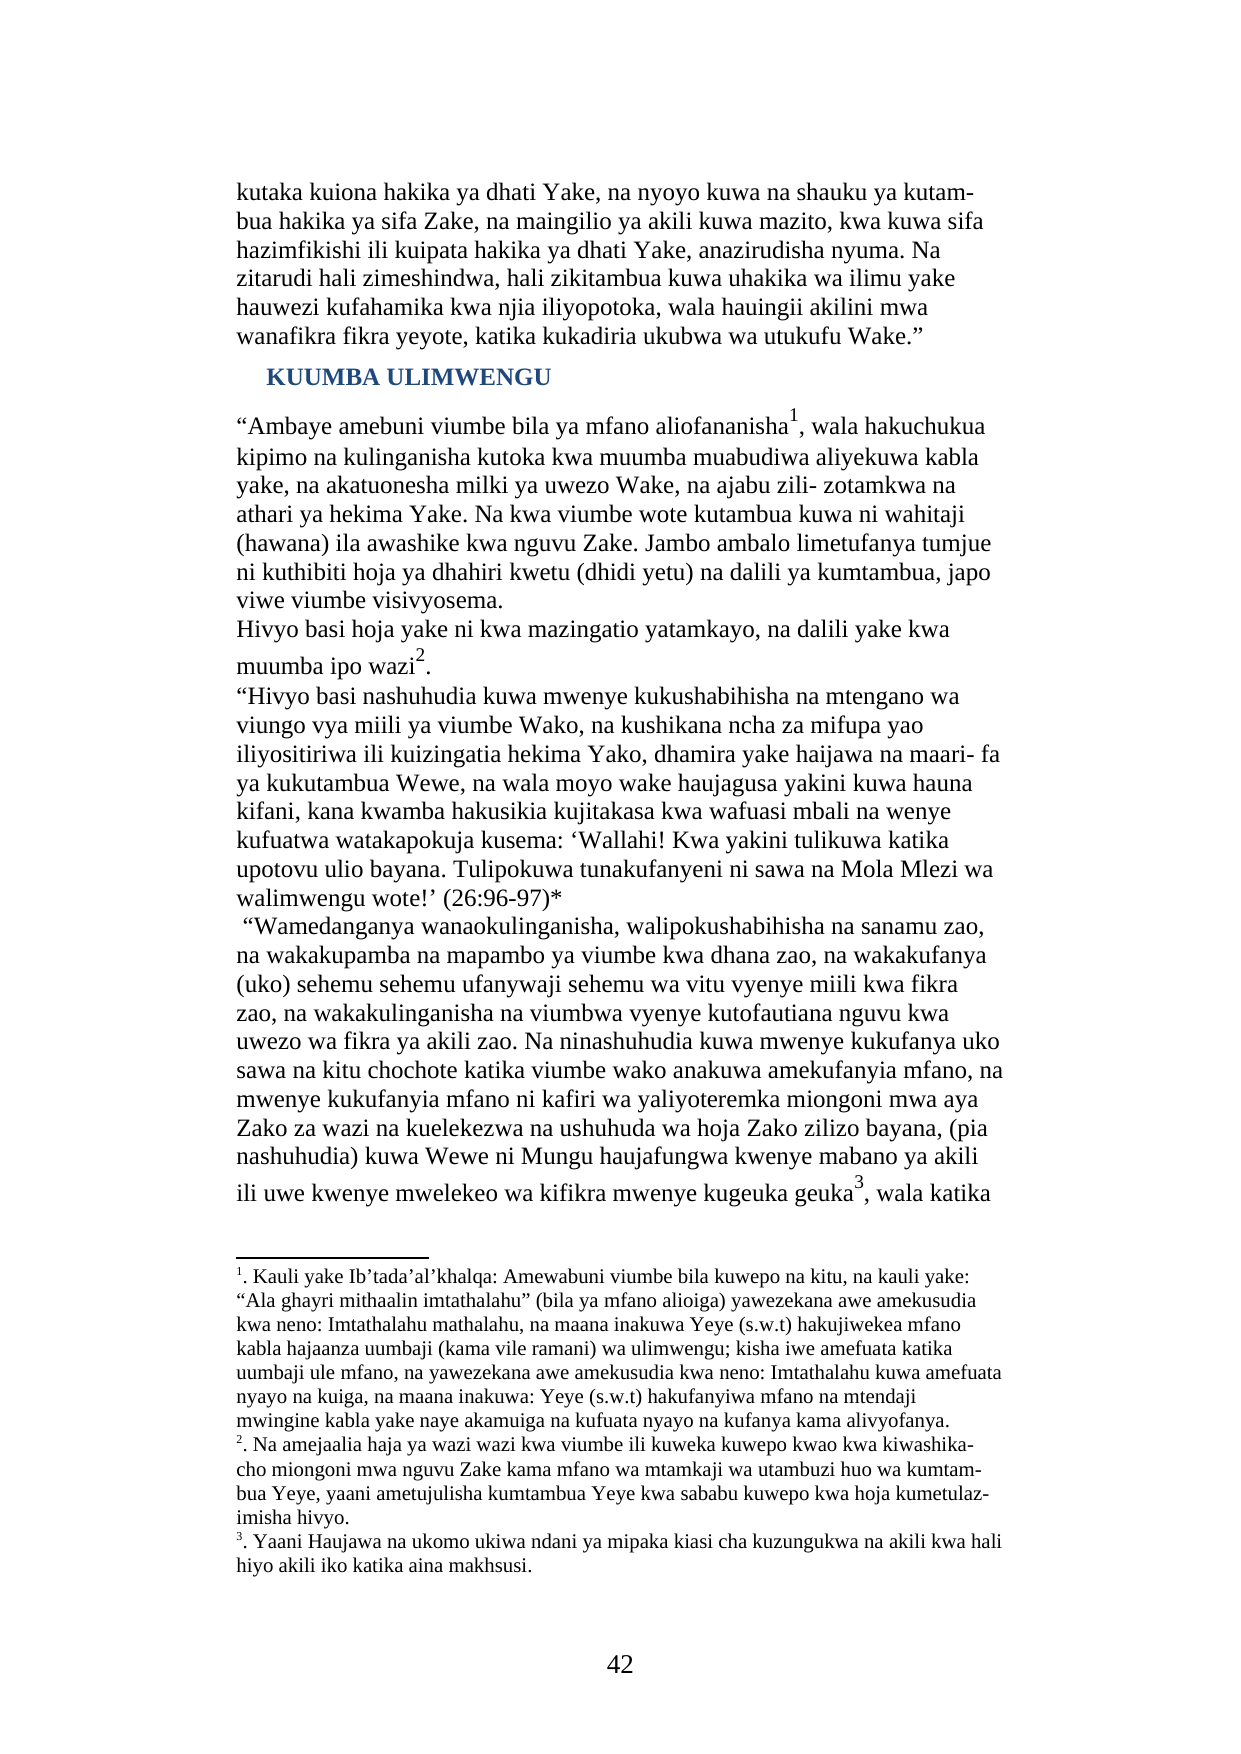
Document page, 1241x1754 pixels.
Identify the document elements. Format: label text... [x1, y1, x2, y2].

text “Hivyo basi nashuhudia kuwa mwenye kukushabihisha na mtengano wa viungo vya miili ya viumbe Wako, na kushikana ncha za mifupa yao iliyositiriwa ili kuizingatia hekima Yako, dhamira yake haijawa na maari- fa ya kukutambua Wewe, na wala moyo wake haujagusa yakini kuwa hauna kifani, kana kwamba hakusikia kujitakasa kwa wafuasi mbali na wenye kufuatwa watakapokuja kusema: ‘Wallahi! Kwa yakini tulikuwa katika upotovu ulio bayana. Tulipokuwa tunakufanyeni ni sawa na Mola Mlezi wa walimwengu wote!’ (26:96-97)* [236, 681, 1004, 911]
subtitle KUUMBA ULIMWENGU [236, 362, 1004, 391]
text “Ambaye amebuni viumbe bila ya mfano aliofananisha, wala hakuchukua kipimo na kulinganisha kutoka kwa muumba muabudiwa aliyekuwa kabla yake, na akatuonesha milki ya uwezo Wake, na ajabu zili- zotamkwa na athari ya hekima Yake. Na kwa viumbe wote kutambua kuwa ni wahitaji (hawana) ila awashike kwa nguvu Zake. Jambo ambalo limetufanya tumjue ni kuthibiti hoja ya dhahiri kwetu (dhidi yetu) na dalili ya kumtambua, japo viwe viumbe visivyosema. [236, 403, 1004, 614]
text “Wamedanganya wanaokulinganisha, walipokushabihisha na sanamu zao, na wakakupamba na mapambo ya viumbe kwa dhana zao, na wakakufanya (uko) sehemu sehemu ufanywaji sehemu wa vitu vyenye miili kwa fikra zao, na wakakulinganisha na viumbwa vyenye kutofautiana nguvu kwa uwezo wa fikra ya akili zao. Na ninashuhudia kuwa mwenye kukufanya uko sawa na kitu chochote katika viumbe wako anakuwa amekufanyia mfano, na mwenye kukufanyia mfano ni kafiri wa yaliyoteremka miongoni mwa aya Zako za wazi na kuelekezwa na ushuhuda wa hoja Zako zilizo bayana, (pia nashuhudia) kuwa Wewe ni Mungu haujafungwa kwenye mabano ya akili ili uwe kwenye mwelekeo wa kifikra mwenye kugeuka geuka, wala katika fikra yake mwenye namna, wala si katika mawazo yake mwenye mipaka, mwenye kukubali kubadilika. [236, 911, 1004, 1208]
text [236, 177, 1004, 350]
text Hivyo basi hoja yake ni kwa mazingatio yatamkayo, na dalili yake kwa muumba ipo wazi. [236, 614, 1004, 681]
